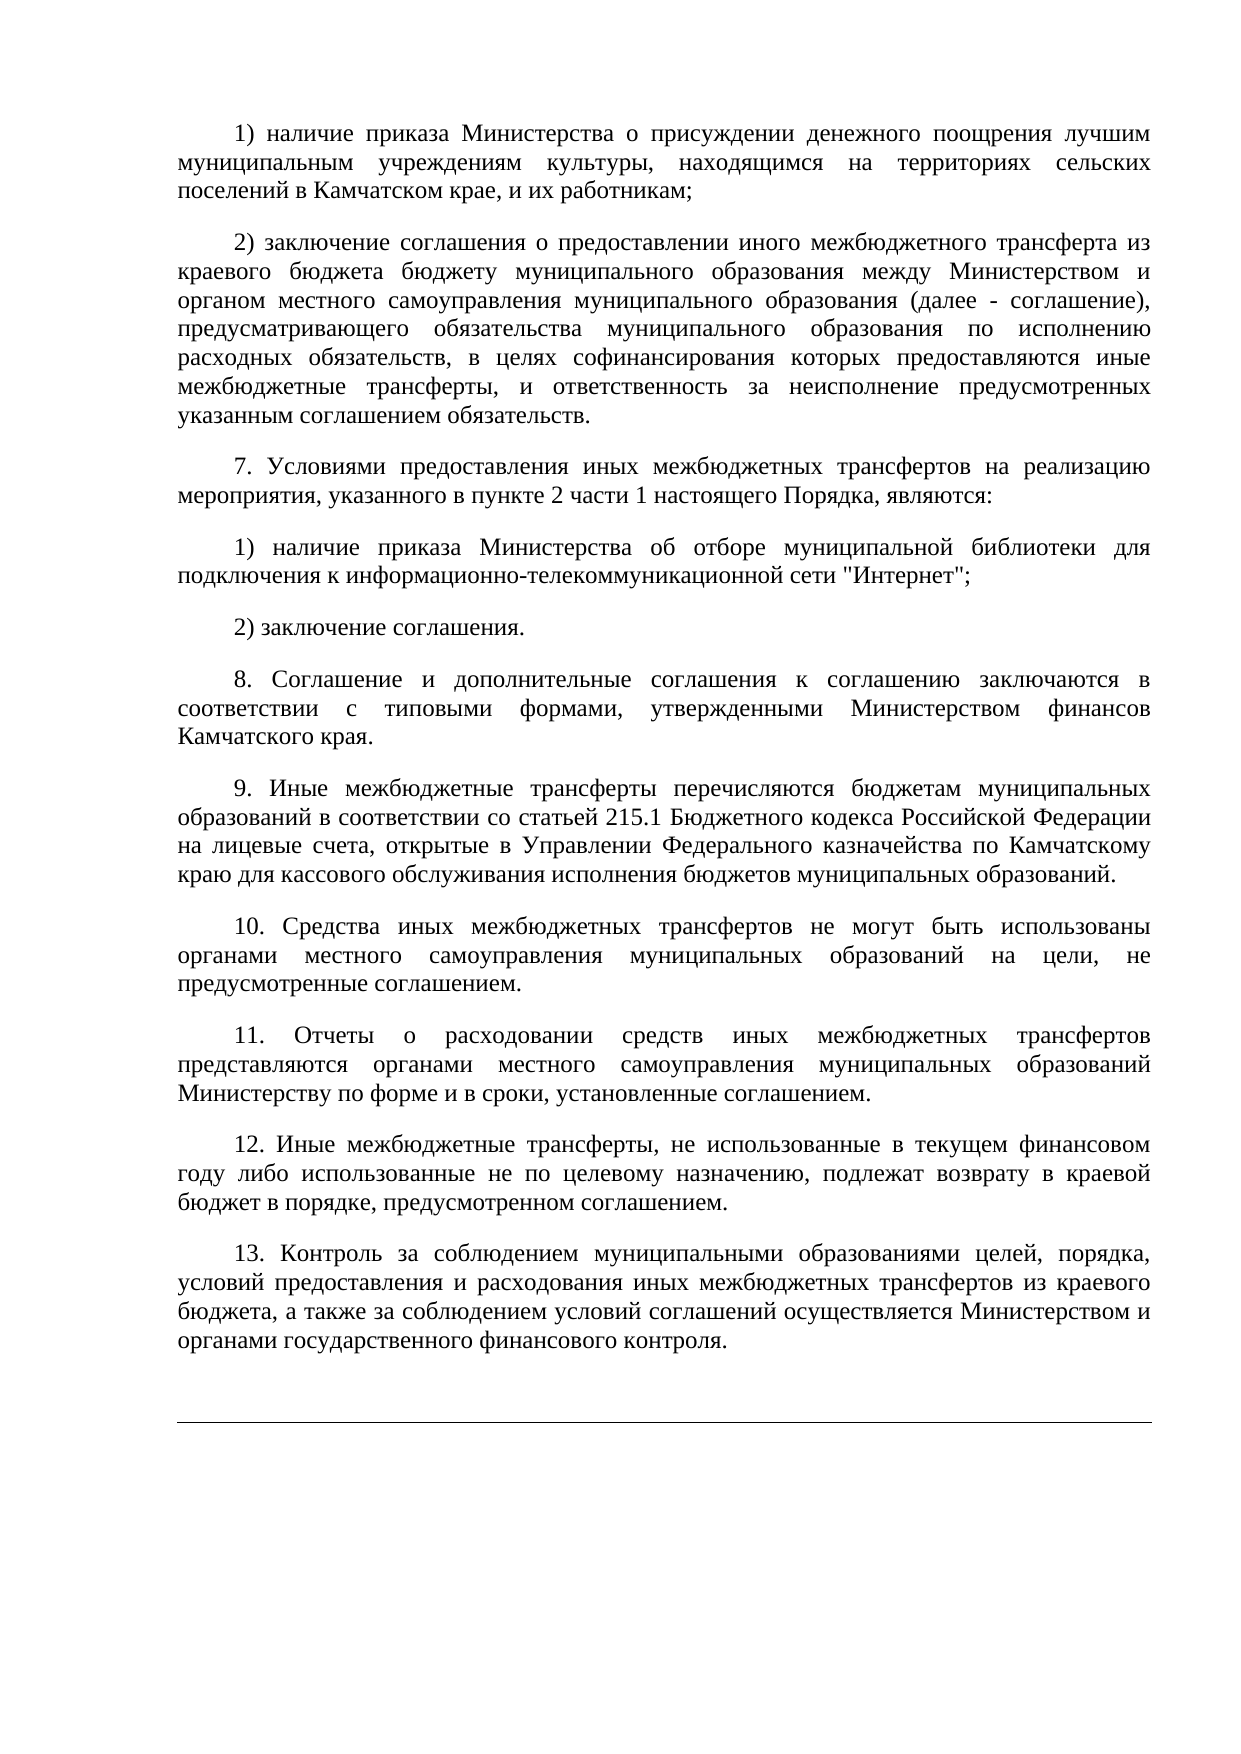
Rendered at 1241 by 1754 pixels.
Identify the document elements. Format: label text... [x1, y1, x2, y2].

text 12. Иные межбюджетные трансферты, не использованные в текущем финансовом году либо использованные не по целевому назначению, подлежат возврату в краевой бюджет в порядке, предусмотренном соглашением. [177, 1129, 1152, 1216]
text 2) заключение соглашения о предоставлении иного межбюджетного трансферта из краевого бюджета бюджету муниципального образования между Министерством и органом местного самоуправления муниципального образования (далее - соглашение), предусматривающего обязательства муниципального образования по исполнению расходных обязательств, в целях софинансирования которых предоставляются иные межбюджетные трансферты, и ответственность за неисполнение предусмотренных указанным соглашением обязательств. [177, 227, 1152, 428]
text 2) заключение соглашения. [177, 612, 1152, 641]
text 8. Соглашение и дополнительные соглашения к соглашению заключаются в соответствии с типовыми формами, утвержденными Министерством финансов Камчатского края. [177, 664, 1152, 750]
text 13. Контроль за соблюдением муниципальными образованиями целей, порядка, условий предоставления и расходования иных межбюджетных трансфертов из краевого бюджета, а также за соблюдением условий соглашений осуществляется Министерством и органами государственного финансового контроля. [177, 1238, 1152, 1353]
text 10. Средства иных межбюджетных трансфертов не могут быть использованы органами местного самоуправления муниципальных образований на цели, не предусмотренные соглашением. [177, 911, 1152, 997]
text 1) наличие приказа Министерства о присуждении денежного поощрения лучшим муниципальным учреждениям культуры, находящимся на территориях сельских поселений в Камчатском крае, и их работникам; [177, 118, 1152, 204]
text 11. Отчеты о расходовании средств иных межбюджетных трансфертов представляются органами местного самоуправления муниципальных образований Министерству по форме и в сроки, установленные соглашением. [177, 1020, 1152, 1106]
text 7. Условиями предоставления иных межбюджетных трансфертов на реализацию мероприятия, указанного в пункте 2 части 1 настоящего Порядка, являются: [177, 451, 1152, 509]
text 9. Иные межбюджетные трансферты перечисляются бюджетам муниципальных образований в соответствии со статьей 215.1 Бюджетного кодекса Российской Федерации на лицевые счета, открытые в Управлении Федерального казначейства по Камчатскому краю для кассового обслуживания исполнения бюджетов муниципальных образований. [177, 773, 1152, 888]
text 1) наличие приказа Министерства об отборе муниципальной библиотеки для подключения к информационно-телекоммуникационной сети "Интернет"; [177, 532, 1152, 589]
